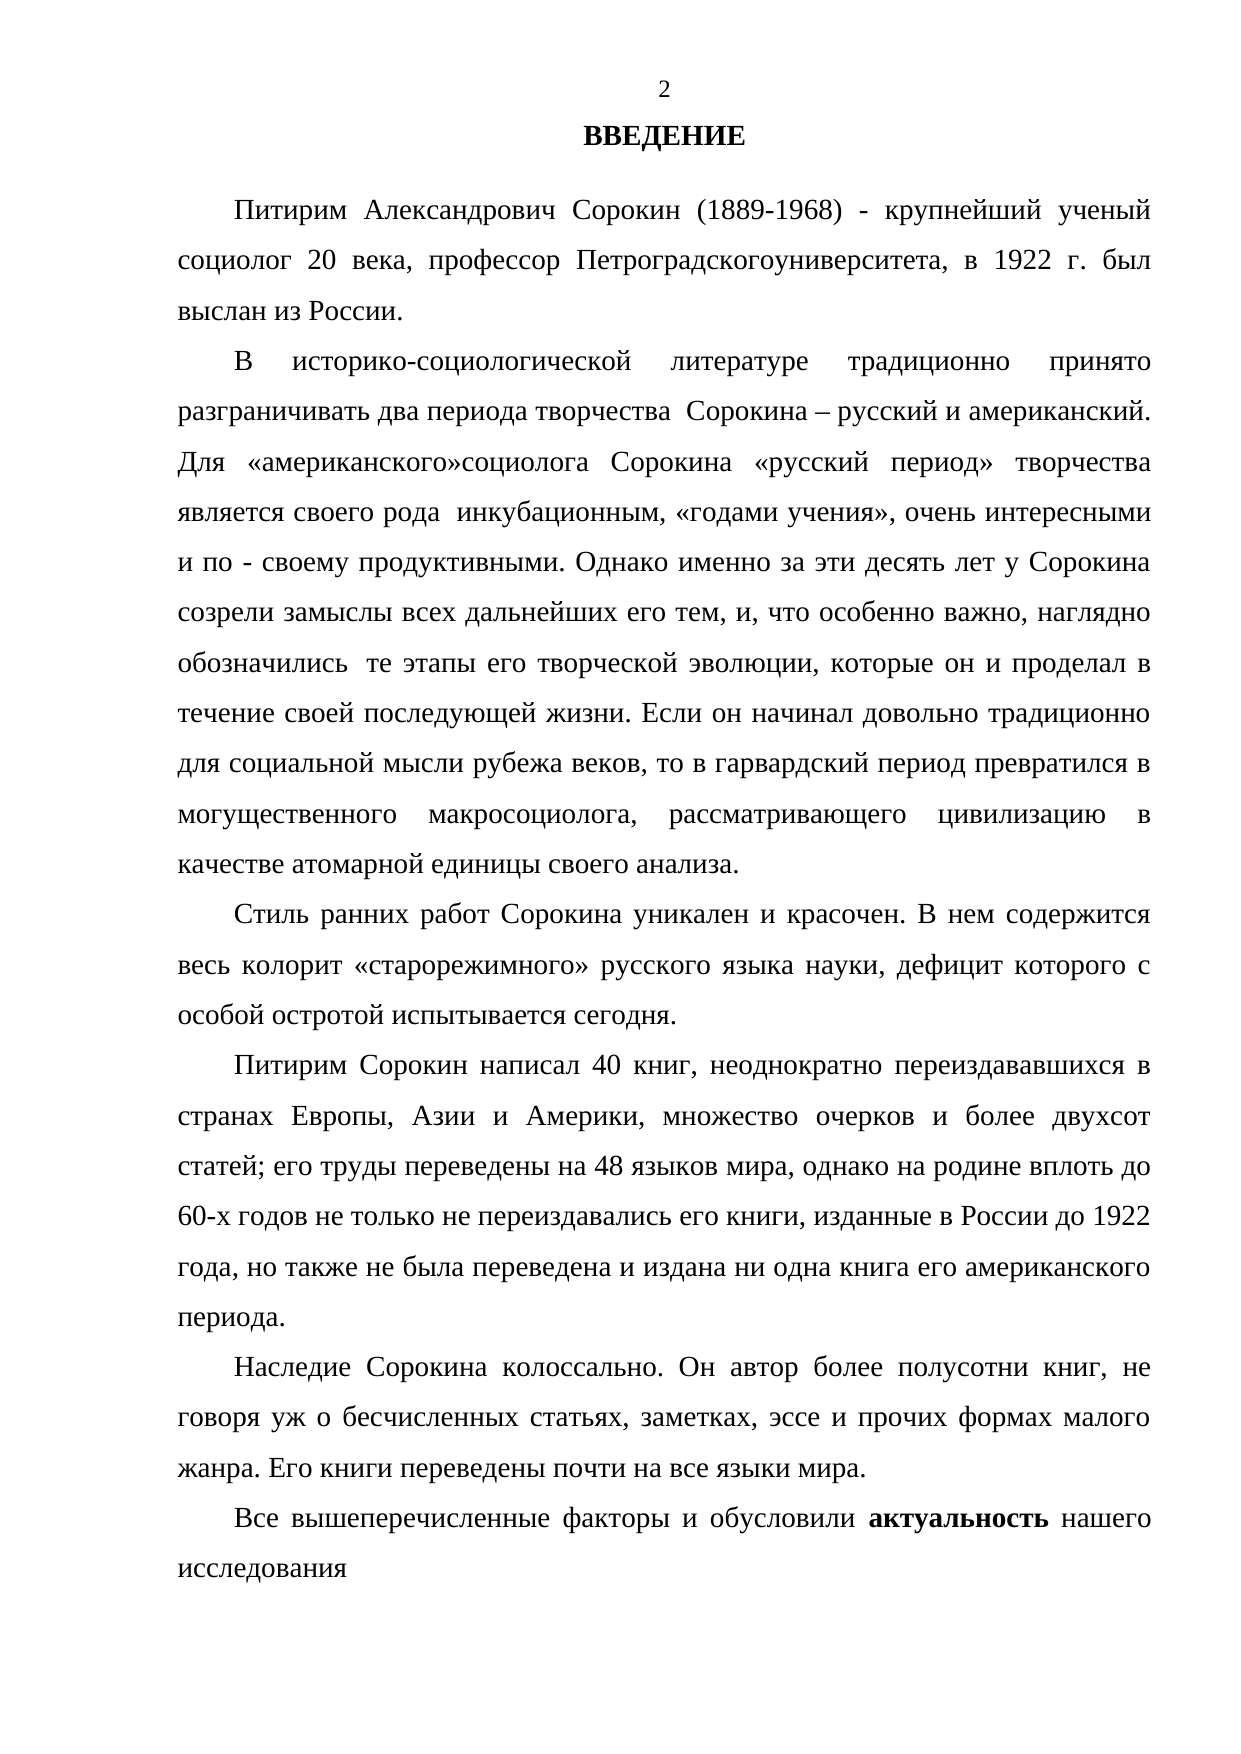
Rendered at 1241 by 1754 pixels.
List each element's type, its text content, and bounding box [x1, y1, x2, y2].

text Стиль ранних работ Сорокина уникален и красочен. В нем содержится весь колорит «старорежимного» русского языка науки, дефицит которого с особой остротой испытывается сегодня. [177, 896, 1152, 1031]
text В историко-социологической литературе традиционно принято разграничивать два периода творчества Сорокина – русский и американский. Для «американского»социолога Сорокина «русский период» творчества является своего рода инкубационным, «годами учения», очень интересными и по - своему продуктивными. Однако именно за эти десять лет у Сорокина созрели замыслы всех дальнейших его тем, и, что особенно важно, наглядно обозначились те этапы его творческой эволюции, которые он и проделал в течение своей последующей жизни. Если он начинал довольно традиционно для социальной мысли рубежа веков, то в гарвардский период превратился в могущественного макросоциолога, рассматривающего цивилизацию в качестве атомарной единицы своего анализа. [177, 343, 1152, 880]
text Питирим Александрович Сорокин (1889-1968) - крупнейший ученый социолог 20 века, профессор Петроградскогоуниверситета, в . был выслан из России. [177, 192, 1152, 326]
text Наследие Сорокина колоссально. Он автор более полусотни книг, не говоря уж о бесчисленных статьях, заметках, эссе и прочих формах малого жанра. Его книги переведены почти на все языки мира. [177, 1349, 1152, 1483]
text Все вышеперечисленные факторы и обусловили актуальность нашего исследования [177, 1500, 1152, 1584]
text Питирим Сорокин написал 40 книг, неоднократно переиздававшихся в странах Европы, Азии и Америки, множество очерков и более двухсот статей; его труды переведены на 48 языков мира, однако на родине вплоть до 60-х годов не только не переиздавались его книги, изданные в России до 1922 года, но также не была переведена и издана ни одна книга его американского периода. [177, 1047, 1152, 1332]
subtitle ВВЕДЕНИЕ [177, 118, 1152, 152]
